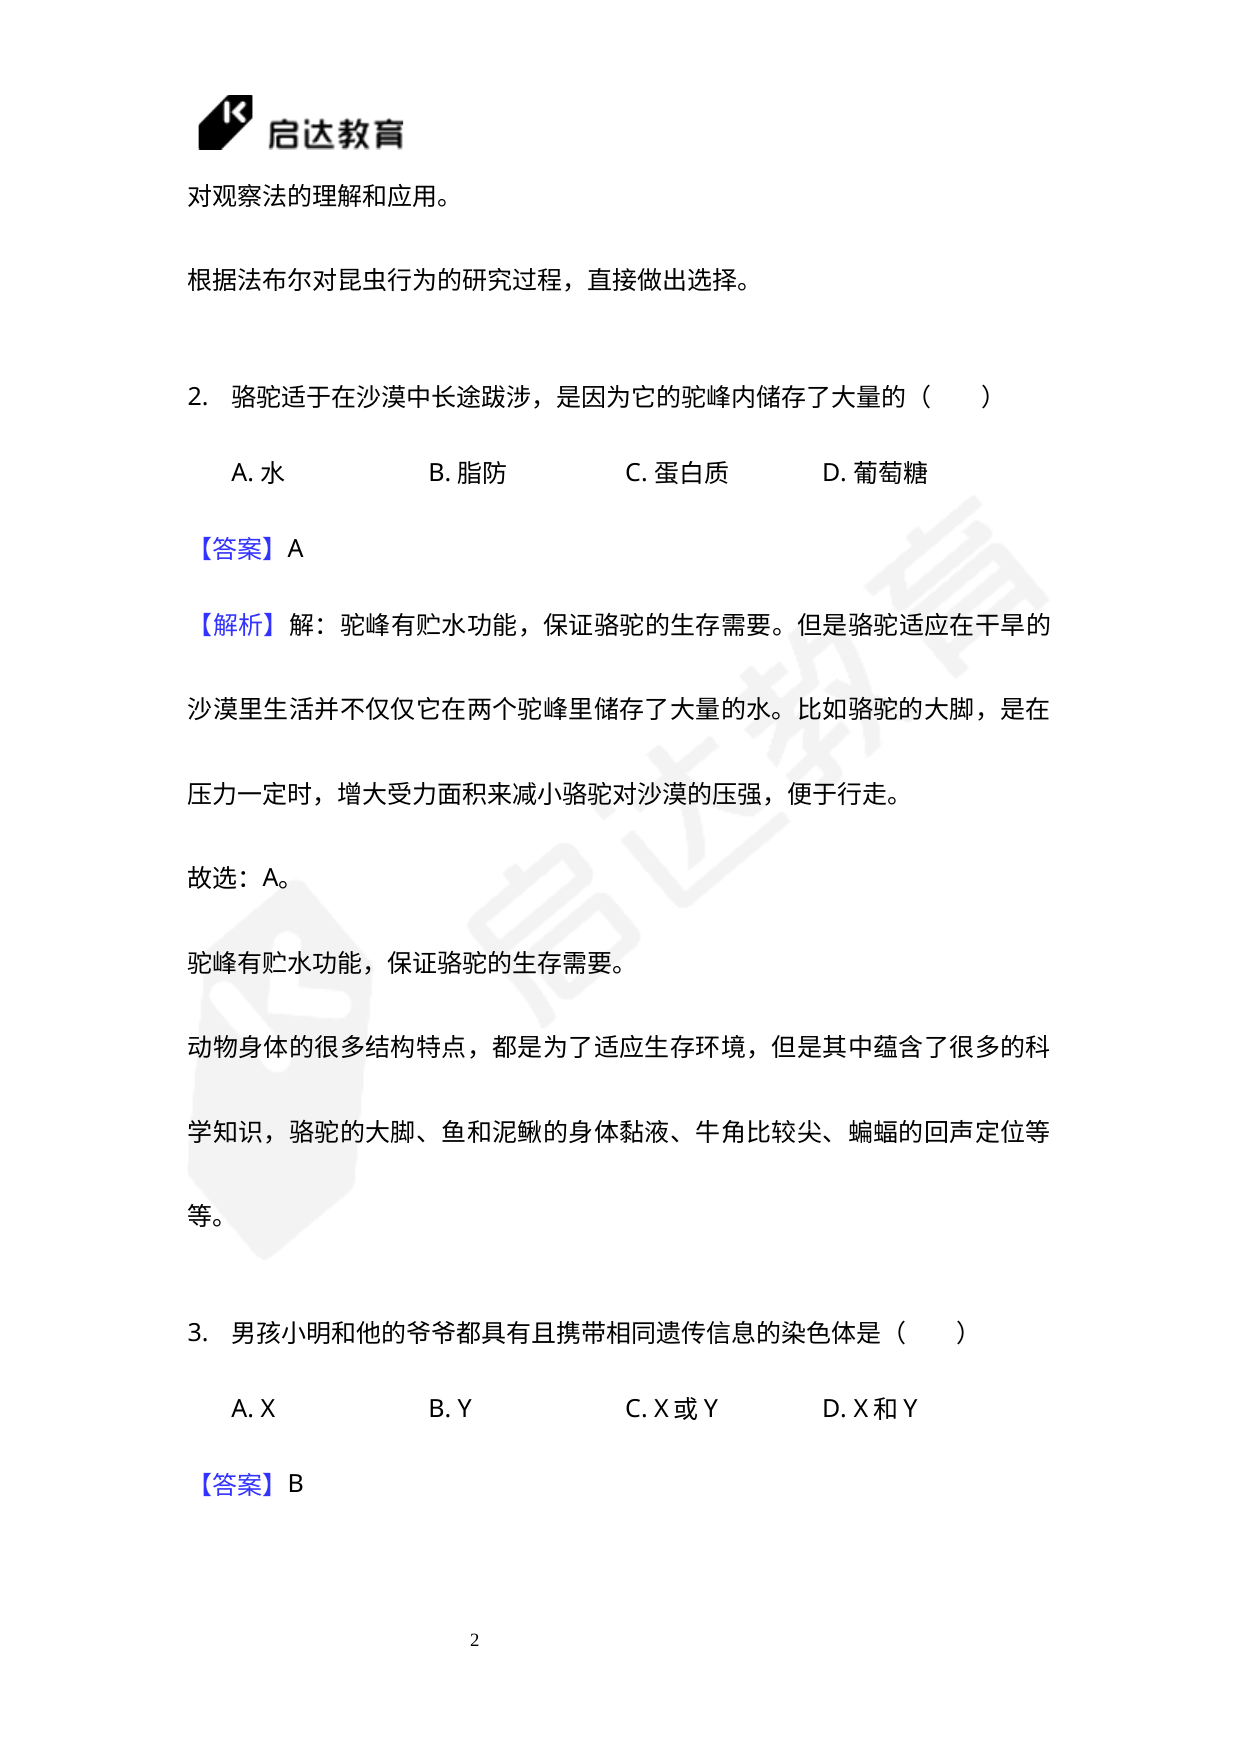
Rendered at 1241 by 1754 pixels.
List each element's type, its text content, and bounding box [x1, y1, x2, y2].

list 男孩小明和他的爷爷都具有且携带相同遗传信息的染色体是（ ） [187, 1299, 1053, 1364]
list 骆驼适于在沙漠中长途跋涉，是因为它的驼峰内储存了大量的（ ） [187, 363, 1053, 428]
text 【解析】解：驼峰有贮水功能，保证骆驼的生存需要。但是骆驼适应在干旱的沙漠里生活并不仅仅它在两个驼峰里储存了大量的水。比如骆驼的大脚，是在压力一定时，增大受力面积来减小骆驼对沙漠的压强，便于行走。 故选：A。 驼峰有贮水功能，保证骆驼的生存需要。 动物身体的很多结构特点，都是为了适应生存环境，但是其中蕴含了很多的科学知识，骆驼的大脚、鱼和泥鳅的身体黏液、牛角比较尖、蝙蝠的回声定位等等。 [187, 591, 1053, 1289]
text 【答案】A [187, 515, 1053, 580]
text 【答案】B [187, 1451, 1053, 1516]
picture [198, 95, 404, 150]
text A. X B. Y C. X或Y D. X和Y [231, 1375, 1053, 1440]
text A. 水 B. 脂防 C. 蛋白质 D. 葡萄糖 [231, 439, 1053, 504]
